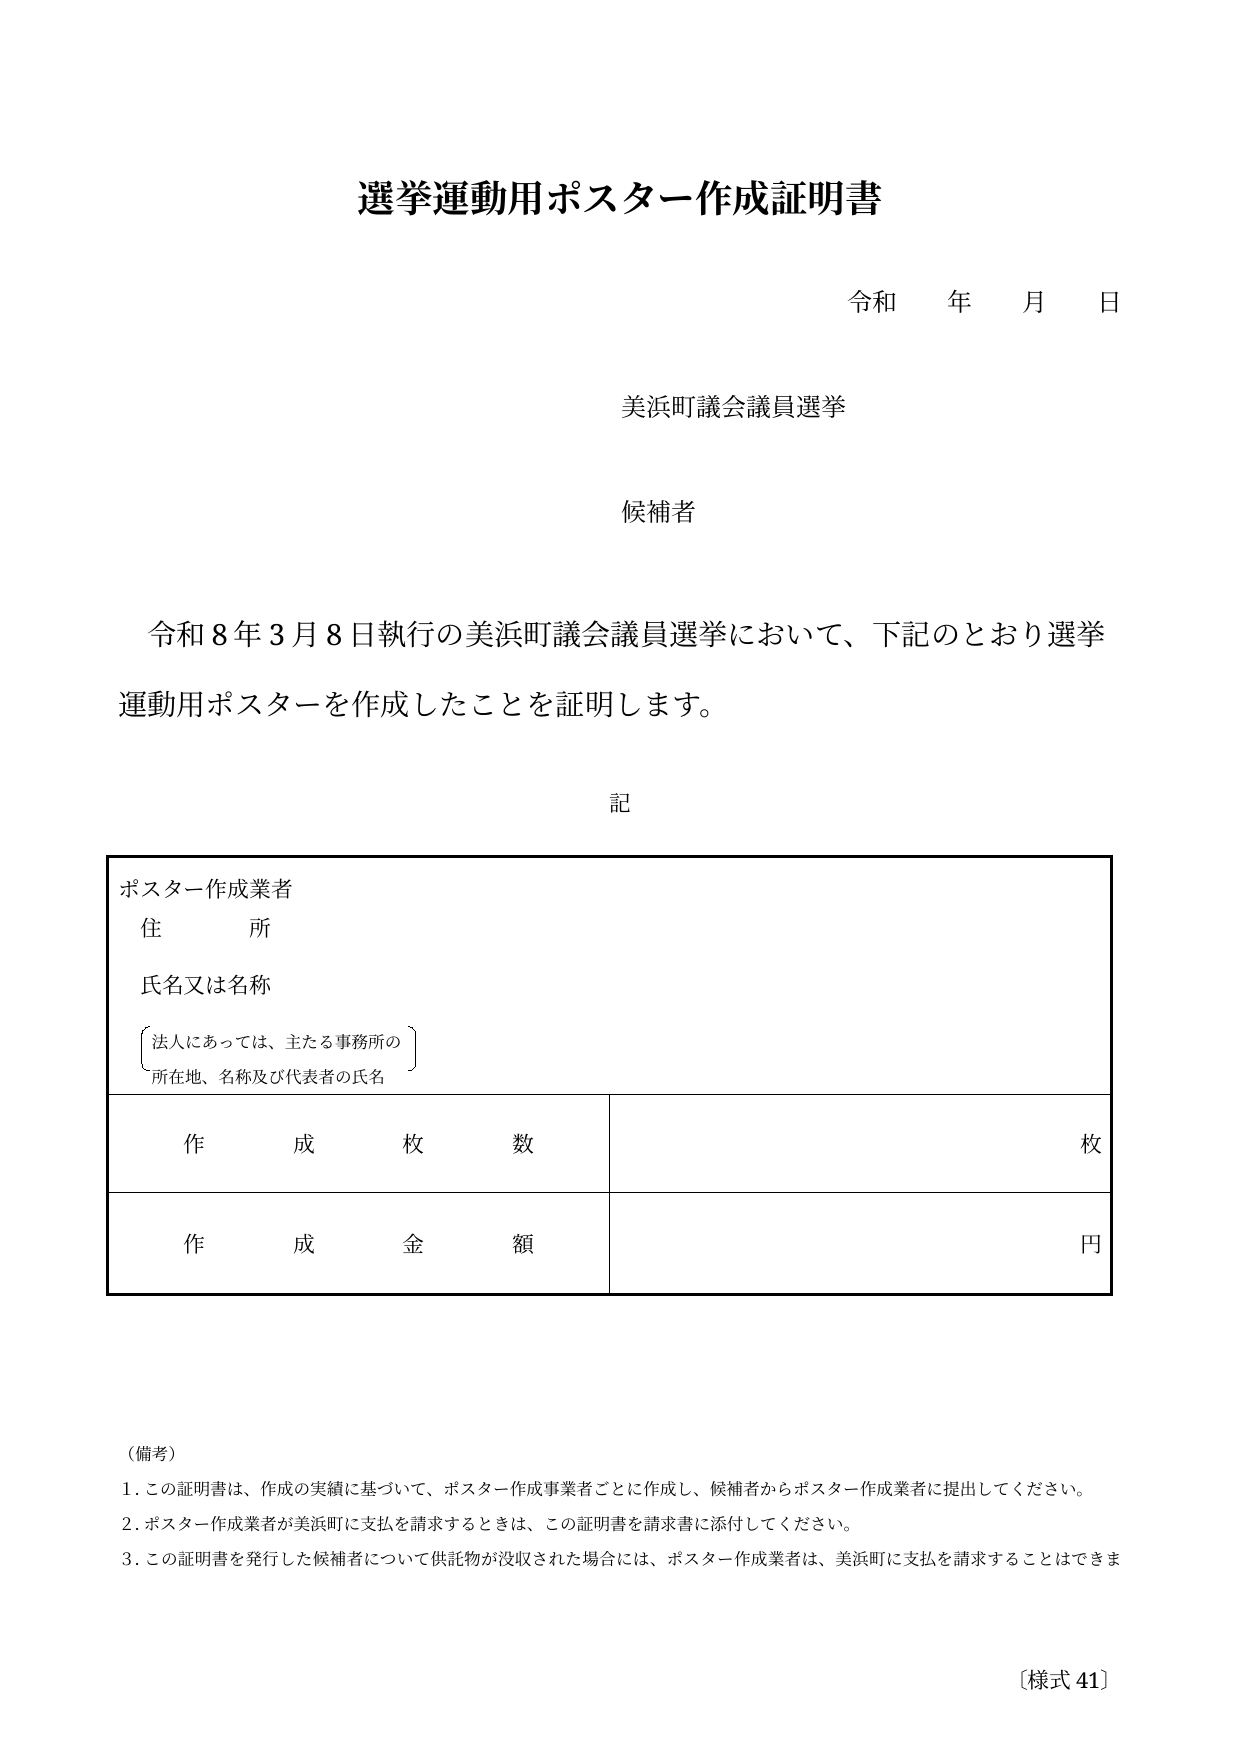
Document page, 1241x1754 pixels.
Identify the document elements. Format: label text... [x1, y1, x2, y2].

table_cell 円 [610, 1193, 1110, 1293]
table_header ポスター作成業者 住 所 氏名又は名称 法人にあっては、主たる事務所の 所在地、名称及び代表者の氏名 [109, 858, 1110, 1093]
table_cell 作成枚数 [109, 1095, 609, 1192]
text 運動用ポスターを作成したことを証明します。 [118, 667, 1122, 737]
text 令和 年 月 日 [118, 266, 1122, 336]
text （備考） [118, 1436, 1122, 1471]
table_cell 作成金額 [109, 1193, 609, 1293]
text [118, 1540, 1122, 1575]
text ２. ポスター作成業者が美浜町に支払を請求するときは、この証明書を請求書に添付してください。 [118, 1506, 1122, 1540]
text １. この証明書は、作成の実績に基づいて、ポスター作成事業者ごとに作成し、候補者からポスター作成業者に提出してください。 [118, 1471, 1122, 1506]
text 選挙運動用ポスター作成証明書 [118, 162, 1122, 231]
table_cell 枚 [610, 1095, 1110, 1192]
text 令和8年3月8日執行の美浜町議会議員選挙において、下記のとおり選挙 [118, 598, 1122, 667]
subtitle 記 [118, 785, 1122, 819]
text 美浜町議会議員選挙 [621, 371, 1013, 441]
text 候補者 [621, 476, 1122, 545]
